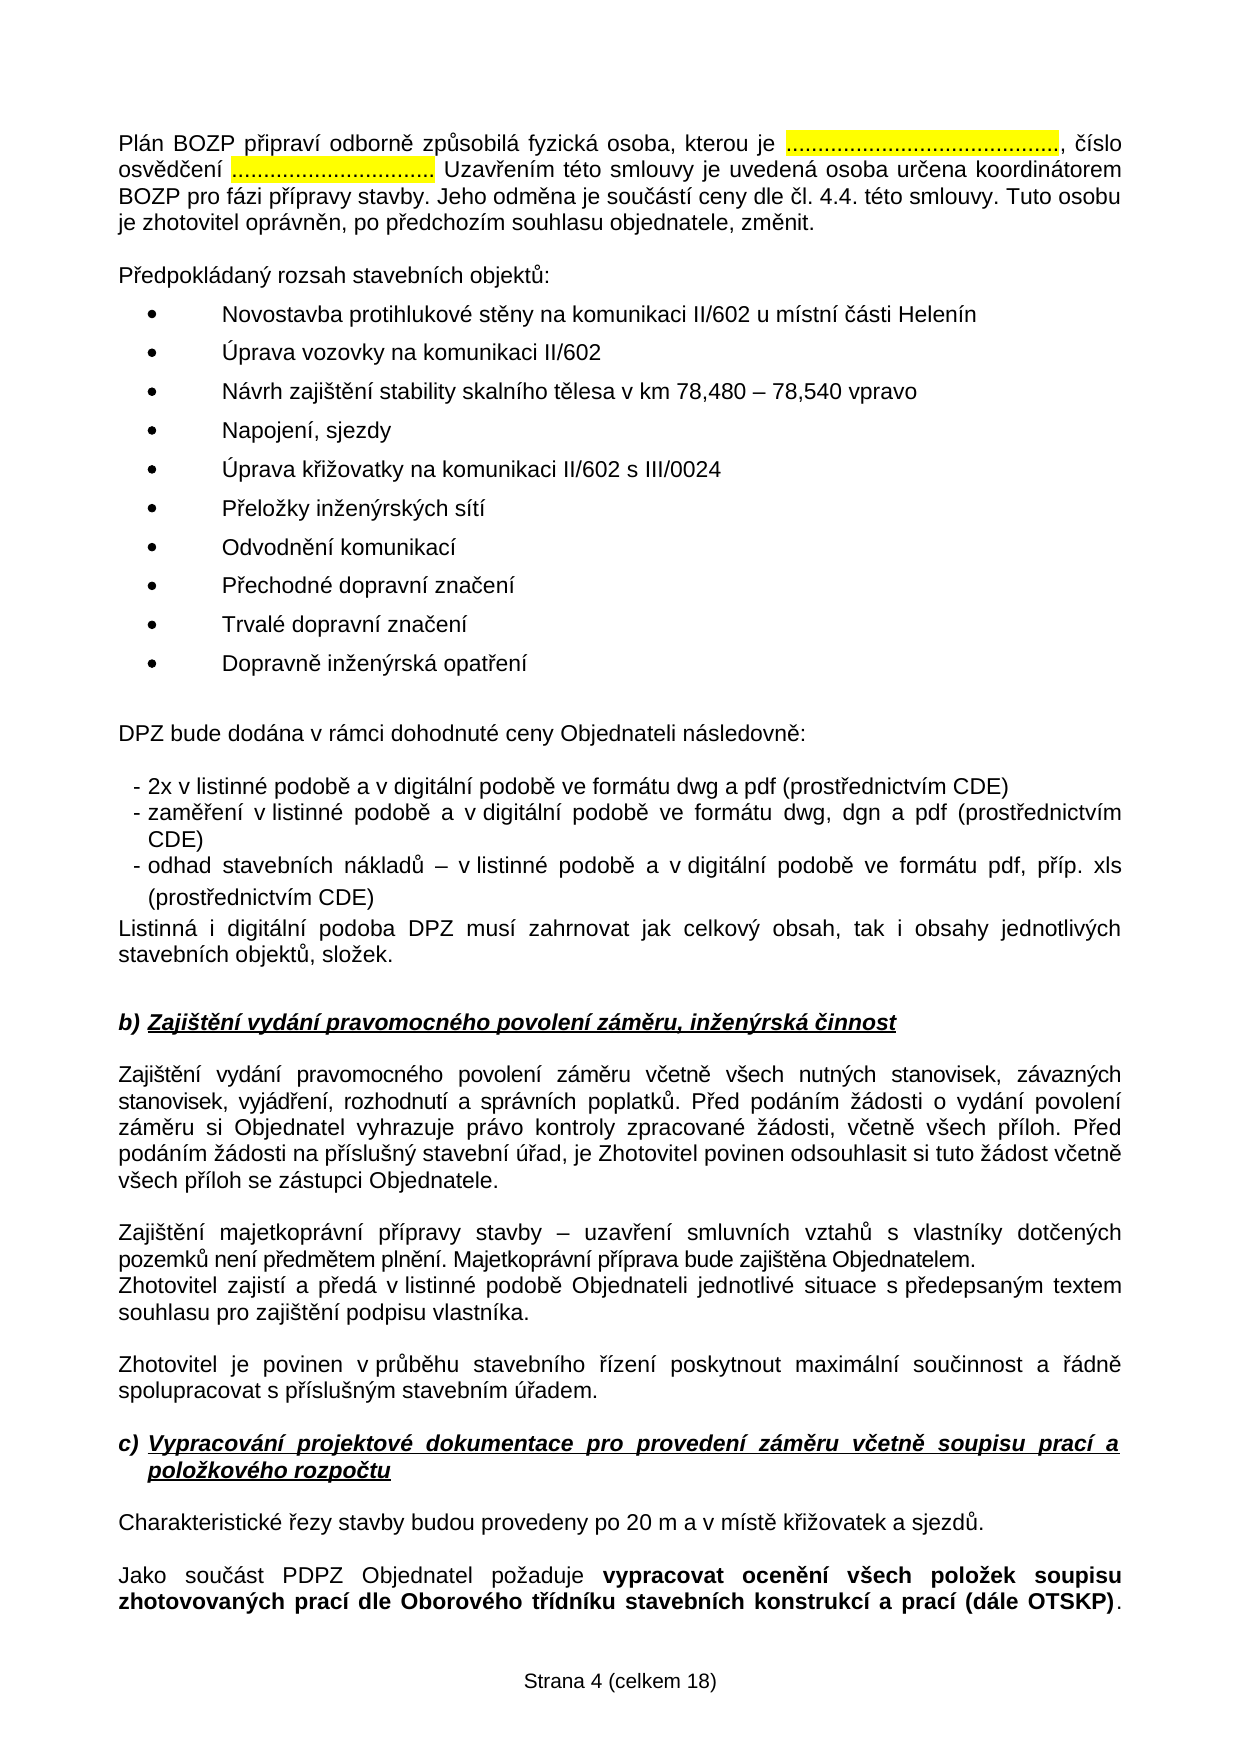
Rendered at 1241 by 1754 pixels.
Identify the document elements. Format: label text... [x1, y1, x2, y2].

list zaměření v listinné podobě a v digitální podobě ve formátu dwg, dgn a pdf (prostřednictvím CDE) [133, 799, 1122, 852]
text DPZ bude dodána v rámci dohodnuté ceny Objednateli následovně: [118, 720, 1122, 747]
text Plán BOZP připraví odborně způsobilá fyzická osoba, kterou je ..........................................., číslo osvědčení ................................ Uzavřením této smlouvy je uvedená osoba určena koordinátorem BOZP pro fázi přípravy stavby. Jeho odměna je součástí ceny dle čl. 4.4. této smlouvy. Tuto osobu je zhotovitel oprávněn, po předchozím souhlasu objednatele, změnit. [118, 130, 1122, 235]
list Trvalé dopravní značení [148, 611, 1122, 638]
list Zajištění vydání pravomocného povolení záměru, inženýrská činnost [118, 1008, 1122, 1035]
list Novostavba protihlukové stěny na komunikaci II/602 u místní části Helenín [148, 301, 1122, 327]
text Zajištění vydání pravomocného povolení záměru včetně všech nutných stanovisek, závazných stanovisek, vyjádření, rozhodnutí a správních poplatků. Před podáním žádosti o vydání povolení záměru si Objednatel vyhrazuje právo kontroly zpracované žádosti, včetně všech příloh. Před podáním žádosti na příslušný stavební úřad, je Zhotovitel povinen odsouhlasit si tuto žádost včetně všech příloh se zástupci Objednatele. [118, 1061, 1122, 1193]
text Předpokládaný rozsah stavebních objektů: [118, 262, 1122, 288]
text Zhotovitel je povinen v průběhu stavebního řízení poskytnout maximální součinnost a řádně spolupracovat s příslušným stavebním úřadem. [118, 1351, 1122, 1404]
text Zhotovitel zajistí a předá v listinné podobě Objednateli jednotlivé situace s předepsaným textem souhlasu pro zajištění podpisu vlastníka. [118, 1272, 1122, 1325]
list Přechodné dopravní značení [148, 572, 1122, 599]
list Úprava křižovatky na komunikaci II/602 s III/0024 [148, 456, 1122, 482]
list Odvodnění komunikací [148, 534, 1122, 560]
list Dopravně inženýrská opatření [148, 650, 1122, 677]
list odhad stavebních nákladů – v listinné podobě a v digitální podobě ve formátu pdf, příp. xls (prostřednictvím CDE) [133, 852, 1122, 910]
text Zajištění majetkoprávní přípravy stavby – uzavření smluvních vztahů s vlastníky dotčených pozemků není předmětem plnění. Majetkoprávní příprava bude zajištěna Objednatelem. [118, 1219, 1122, 1272]
text Listinná i digitální podoba DPZ musí zahrnovat jak celkový obsah, tak i obsahy jednotlivých stavebních objektů, složek. [118, 915, 1122, 968]
list Přeložky inženýrských sítí [148, 495, 1122, 521]
list Návrh zajištění stability skalního tělesa v km 78,480 – 78,540 vpravo [148, 378, 1122, 404]
list 2x v listinné podobě a v digitální podobě ve formátu dwg a pdf (prostřednictvím CDE) [133, 773, 1122, 799]
list Vypracování projektové dokumentace pro provedení záměru včetně soupisu prací a položkového rozpočtu [118, 1430, 1122, 1483]
text Charakteristické řezy stavby budou provedeny po 20 m a v místě křižovatek a sjezdů. [118, 1509, 1122, 1536]
list Napojení, sjezdy [148, 417, 1122, 443]
list Úprava vozovky na komunikaci II/602 [148, 339, 1122, 366]
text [118, 1562, 1122, 1615]
